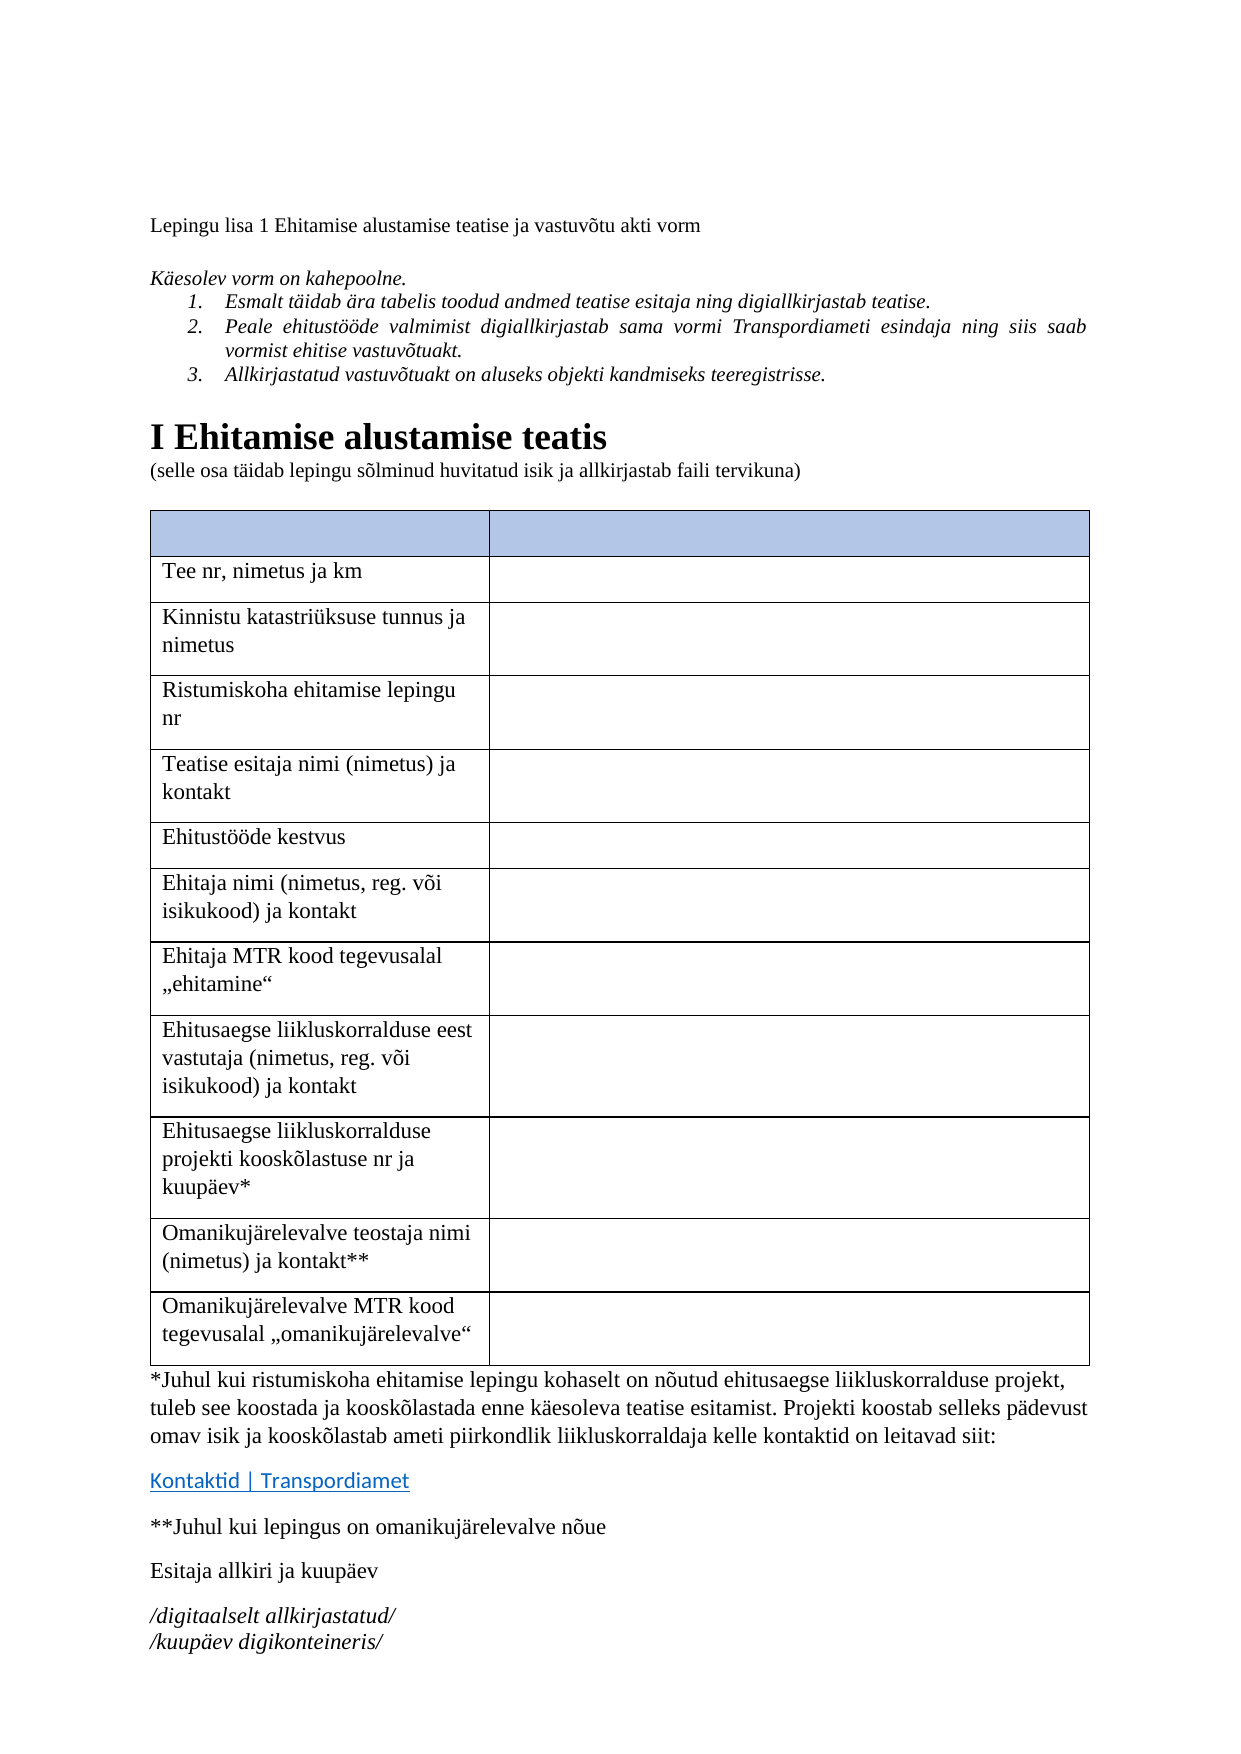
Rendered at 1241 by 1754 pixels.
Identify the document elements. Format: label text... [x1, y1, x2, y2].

table_cell Omanikujärelevalve MTR kood tegevusalal „omanikujärelevalve“ [151, 1293, 489, 1365]
table_cell Ehitaja MTR kood tegevusalal „ehitamine“ [151, 943, 489, 1015]
table_header [490, 511, 1089, 556]
table_cell Ehitusaegse liikluskorralduse eest vastutaja (nimetus, reg. või isikukood) ja kontakt [151, 1016, 489, 1116]
text Lepingu lisa 1 Ehitamise alustamise teatise ja vastuvõtu akti vorm [150, 213, 1090, 237]
table_cell [490, 557, 1089, 602]
table_cell [490, 750, 1089, 822]
table_cell [490, 869, 1089, 941]
table_cell [490, 823, 1089, 868]
list Esmalt täidab ära tabelis toodud andmed teatise esitaja ning digiallkirjastab teatise. [187, 289, 1090, 313]
text Kontaktid | Transpordiamet [150, 1466, 1090, 1494]
text Esitaja allkiri ja kuupäev [150, 1557, 1090, 1584]
table_cell Omanikujärelevalve teostaja nimi (nimetus) ja kontakt** [151, 1219, 489, 1291]
text **Juhul kui lepingus on omanikujärelevalve nõue [150, 1513, 1090, 1539]
list Peale ehitustööde valmimist digiallkirjastab sama vormi Transpordiameti esindaja ning siis saab vormist ehitise vastuvõtuakt. [187, 313, 1090, 362]
table_cell Tee nr, nimetus ja km [151, 557, 489, 602]
text I Ehitamise alustamise teatis [150, 414, 1090, 458]
table_cell [490, 603, 1089, 675]
table_cell Kinnistu katastriüksuse tunnus ja nimetus [151, 603, 489, 675]
table_cell Ehitusaegse liikluskorralduse projekti kooskõlastuse nr ja kuupäev* [151, 1118, 489, 1218]
table_cell [490, 943, 1089, 1015]
text /kuupäev digikonteineris/ [150, 1628, 1090, 1655]
table_cell Ristumiskoha ehitamise lepingu nr [151, 676, 489, 749]
text Käesolev vorm on kahepoolne. [150, 265, 1090, 289]
text *Juhul kui ristumiskoha ehitamise lepingu kohaselt on nõutud ehitusaegse liikluskorralduse projekt, tuleb see koostada ja kooskõlastada enne käesoleva teatise esitamist. Projekti koostab selleks pädevust omav isik ja kooskõlastab ameti piirkondlik liikluskorraldaja kelle kontaktid on leitavad siit: [150, 1366, 1090, 1448]
table_cell Ehitustööde kestvus [151, 823, 489, 868]
table_cell [490, 676, 1089, 749]
table_cell Teatise esitaja nimi (nimetus) ja kontakt [151, 750, 489, 822]
list Allkirjastatud vastuvõtuakt on aluseks objekti kandmiseks teeregistrisse. [187, 362, 1090, 386]
table_cell [490, 1016, 1089, 1116]
text /digitaalselt allkirjastatud/ [150, 1602, 1090, 1628]
table_cell [490, 1219, 1089, 1291]
text (selle osa täidab lepingu sõlminud huvitatud isik ja allkirjastab faili tervikuna) [150, 458, 1090, 482]
table_cell Ehitaja nimi (nimetus, reg. või isikukood) ja kontakt [151, 869, 489, 941]
table_cell [490, 1293, 1089, 1365]
table_header [151, 511, 489, 556]
table_cell [490, 1118, 1089, 1218]
